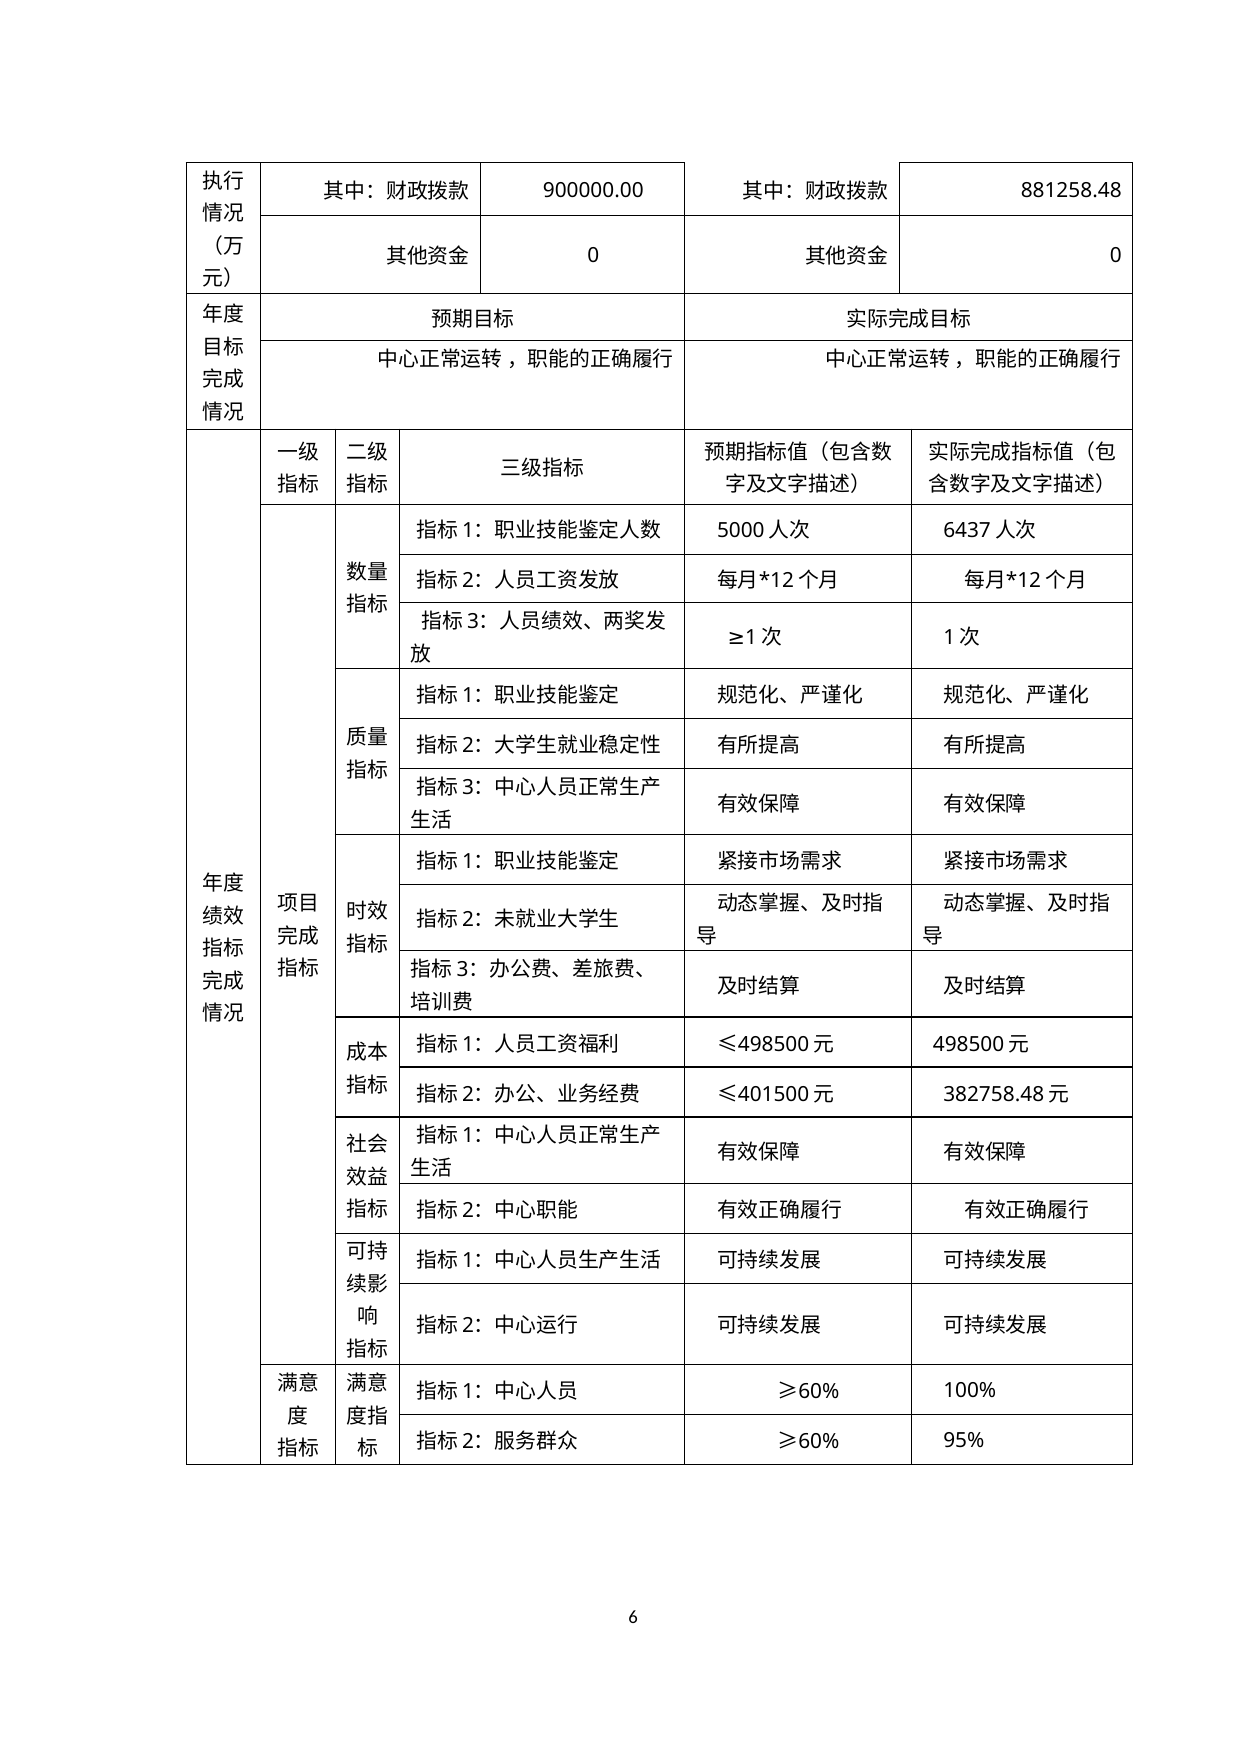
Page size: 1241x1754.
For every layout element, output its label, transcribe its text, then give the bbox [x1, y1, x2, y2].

table_cell 指标2：大学生就业稳定性 [400, 719, 684, 768]
table_cell ≤498500元 [685, 1018, 911, 1066]
table_cell 可持续发展 [685, 1284, 911, 1363]
table_cell 498500元 [912, 1018, 1132, 1066]
table_cell 三级指标 [400, 430, 684, 503]
table_cell 中心正常运转 ，职能的正确履行 [261, 341, 684, 428]
table_cell 881258.48 [900, 163, 1132, 215]
table_cell 指标2：办公、业务经费 [400, 1068, 684, 1116]
table_cell 满意度指标 [336, 1365, 399, 1463]
table_cell 6437人次 [912, 505, 1132, 553]
table_cell 其中：财政拨款 [685, 162, 899, 215]
table_cell 预期目标 [261, 294, 684, 340]
table_cell 指标1：中心人员正常生产生活 [400, 1118, 684, 1182]
table_cell ≥60% [685, 1365, 911, 1413]
table_cell 紧接市场需求 [685, 835, 911, 884]
table_cell 0 [900, 216, 1132, 293]
table_cell 每月*12个月 [685, 555, 911, 602]
table_cell 指标1：职业技能鉴定 [400, 669, 684, 718]
table_cell ≥60% [685, 1415, 911, 1463]
table_cell 指标2：人员工资发放 [400, 555, 684, 602]
table_cell 有所提高 [912, 719, 1132, 768]
table_cell 100% [912, 1365, 1132, 1413]
table_cell 指标3：人员绩效、两奖发放 [400, 603, 684, 668]
table_cell 指标1：职业技能鉴定 [400, 835, 684, 884]
table_cell 二级指标 [336, 430, 399, 503]
table_cell 年度 绩效 指标 完成 情况 [187, 430, 260, 1463]
table_cell 规范化、严谨化 [912, 669, 1132, 718]
table_cell 中心正常运转 ，职能的正确履行 [685, 341, 1132, 428]
table_cell 指标2：未就业大学生 [400, 885, 684, 950]
table_cell 900000.00 [481, 163, 684, 215]
table_cell 有效保障 [685, 769, 911, 834]
table_cell 指标2：服务群众 [400, 1415, 684, 1463]
table_cell 有效保障 [912, 769, 1132, 834]
table_cell 可持续影响 指标 [336, 1234, 399, 1363]
table_cell ≤401500元 [685, 1068, 911, 1116]
table_cell 其他资金 [685, 216, 899, 293]
table_cell 可持续发展 [912, 1284, 1132, 1363]
table_cell 有所提高 [685, 719, 911, 768]
table_cell 年度 目标 完成 情况 [187, 294, 260, 428]
table_cell 其他资金 [261, 216, 480, 293]
table_cell 预算 执行 情况 （万元） [187, 163, 260, 293]
table_cell ≥1次 [685, 603, 911, 668]
table_cell 可持续发展 [685, 1234, 911, 1282]
table_cell 指标3：中心人员正常生产生活 [400, 769, 684, 834]
table_cell 时效指标 [336, 835, 399, 1016]
table_cell 紧接市场需求 [912, 835, 1132, 884]
table_cell 及时结算 [912, 951, 1132, 1016]
table_cell 数量指标 [336, 505, 399, 668]
table_cell 每月*12个月 [912, 555, 1132, 602]
table_cell 有效保障 [912, 1118, 1132, 1182]
table_cell 项目完成指标 [261, 505, 335, 1363]
table_cell 0 [481, 216, 684, 293]
table_cell 动态掌握、及时指导 [685, 885, 911, 950]
table_cell 有效正确履行 [685, 1184, 911, 1232]
table_cell 指标2：中心职能 [400, 1184, 684, 1232]
table_cell 预期指标值（包含数字及文字描述） [685, 430, 911, 503]
table_cell 其中：财政拨款 [261, 163, 480, 215]
table_cell 有效保障 [685, 1118, 911, 1182]
table_cell 及时结算 [685, 951, 911, 1016]
table_cell 指标3：办公费、差旅费、培训费 [400, 951, 684, 1016]
table_cell 95% [912, 1415, 1132, 1463]
table_cell 382758.48元 [912, 1068, 1132, 1116]
table_cell 实际完成目标 [685, 294, 1132, 340]
table_cell 成本指标 [336, 1018, 399, 1116]
table_cell 1次 [912, 603, 1132, 668]
table_cell 可持续发展 [912, 1234, 1132, 1282]
table_cell 动态掌握、及时指导 [912, 885, 1132, 950]
table_cell 有效正确履行 [912, 1184, 1132, 1232]
table_cell 指标1：中心人员生产生活 [400, 1234, 684, 1282]
table_cell 满意度 指标 [261, 1365, 335, 1463]
table_cell 指标2：中心运行 [400, 1284, 684, 1363]
table_cell 指标1：职业技能鉴定人数 [400, 505, 684, 553]
table_cell 质量指标 [336, 669, 399, 834]
table_cell 社会效益 指标 [336, 1118, 399, 1232]
table_cell 规范化、严谨化 [685, 669, 911, 718]
table_cell 指标1：中心人员 [400, 1365, 684, 1413]
table_cell 5000人次 [685, 505, 911, 553]
table_cell 实际完成指标值（包含数字及文字描述） [912, 430, 1132, 503]
table_cell 指标1：人员工资福利 [400, 1018, 684, 1066]
table_cell 一级指标 [261, 430, 335, 503]
